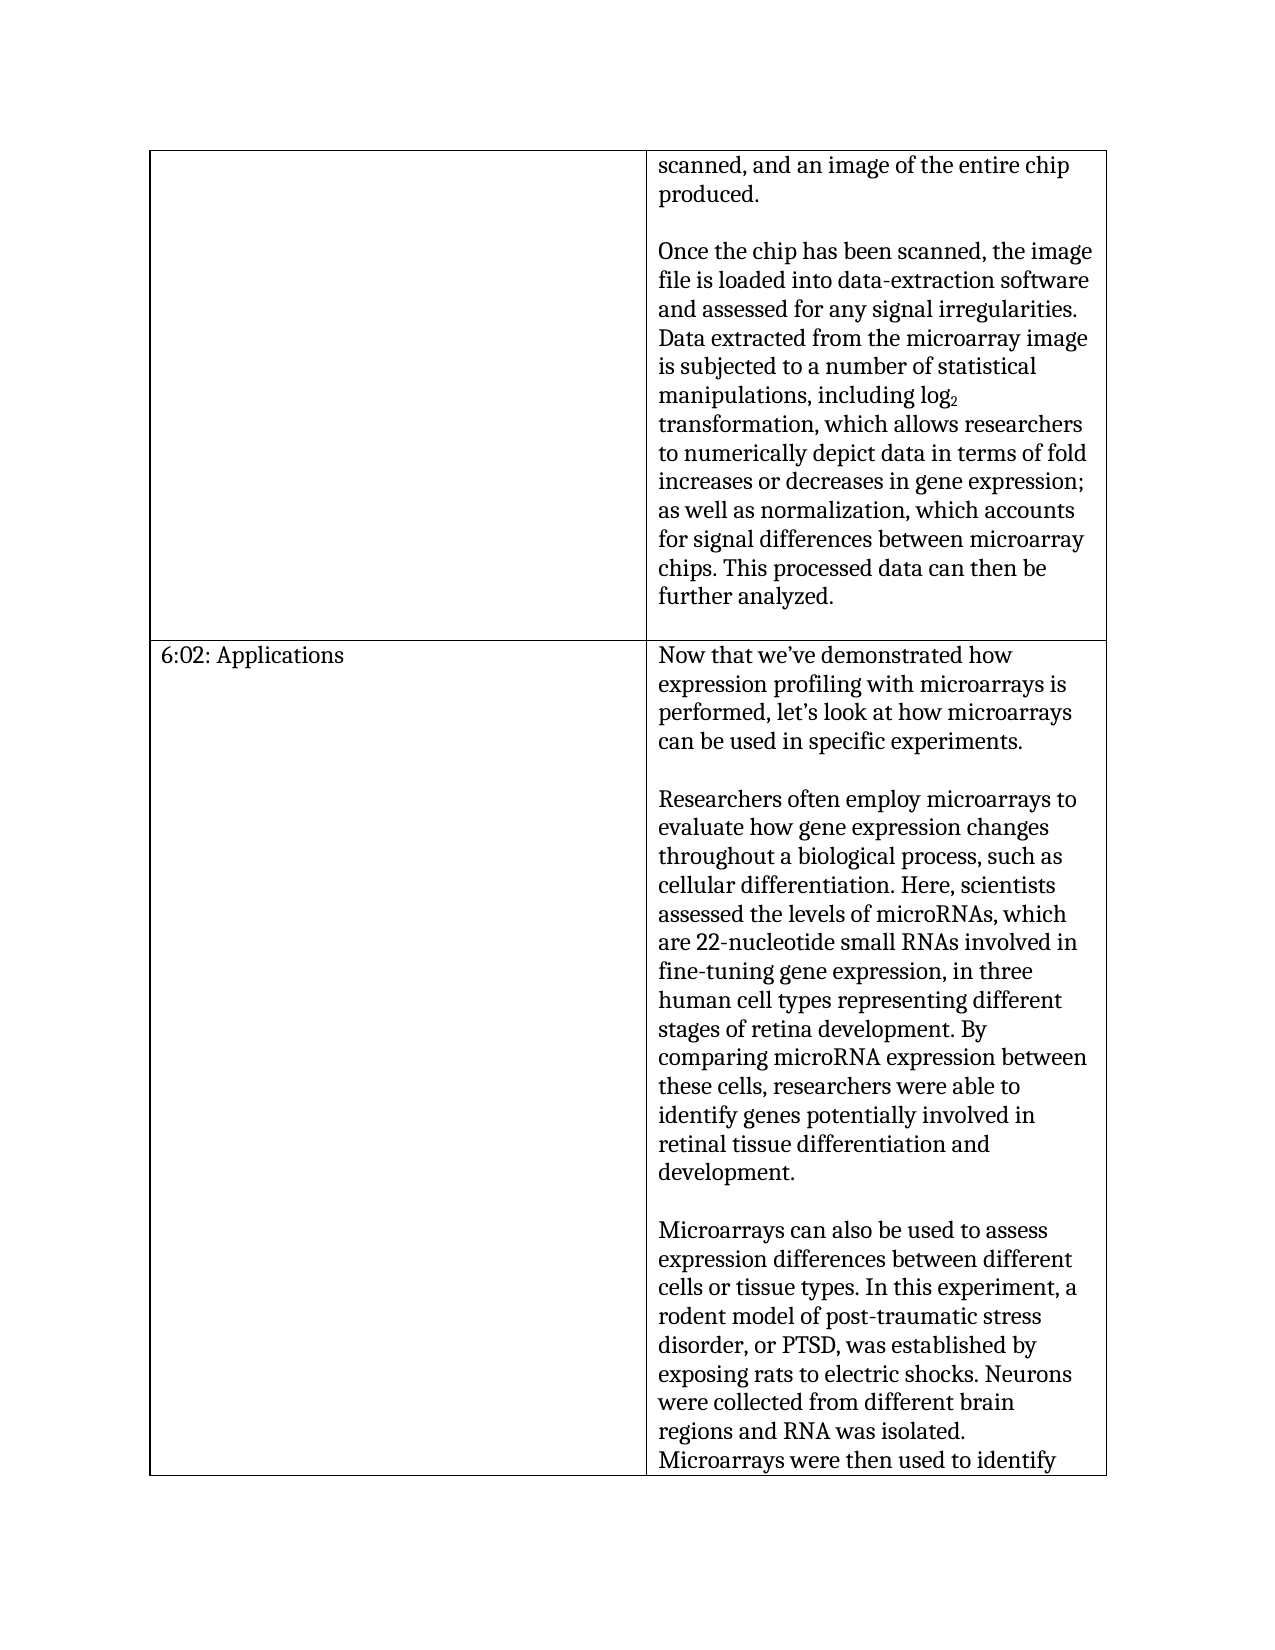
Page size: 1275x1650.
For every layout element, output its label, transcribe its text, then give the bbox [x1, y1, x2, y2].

table_cell 6:02: Applications [151, 641, 646, 1474]
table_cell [151, 151, 646, 640]
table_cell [647, 151, 1106, 640]
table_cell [647, 641, 1106, 1474]
